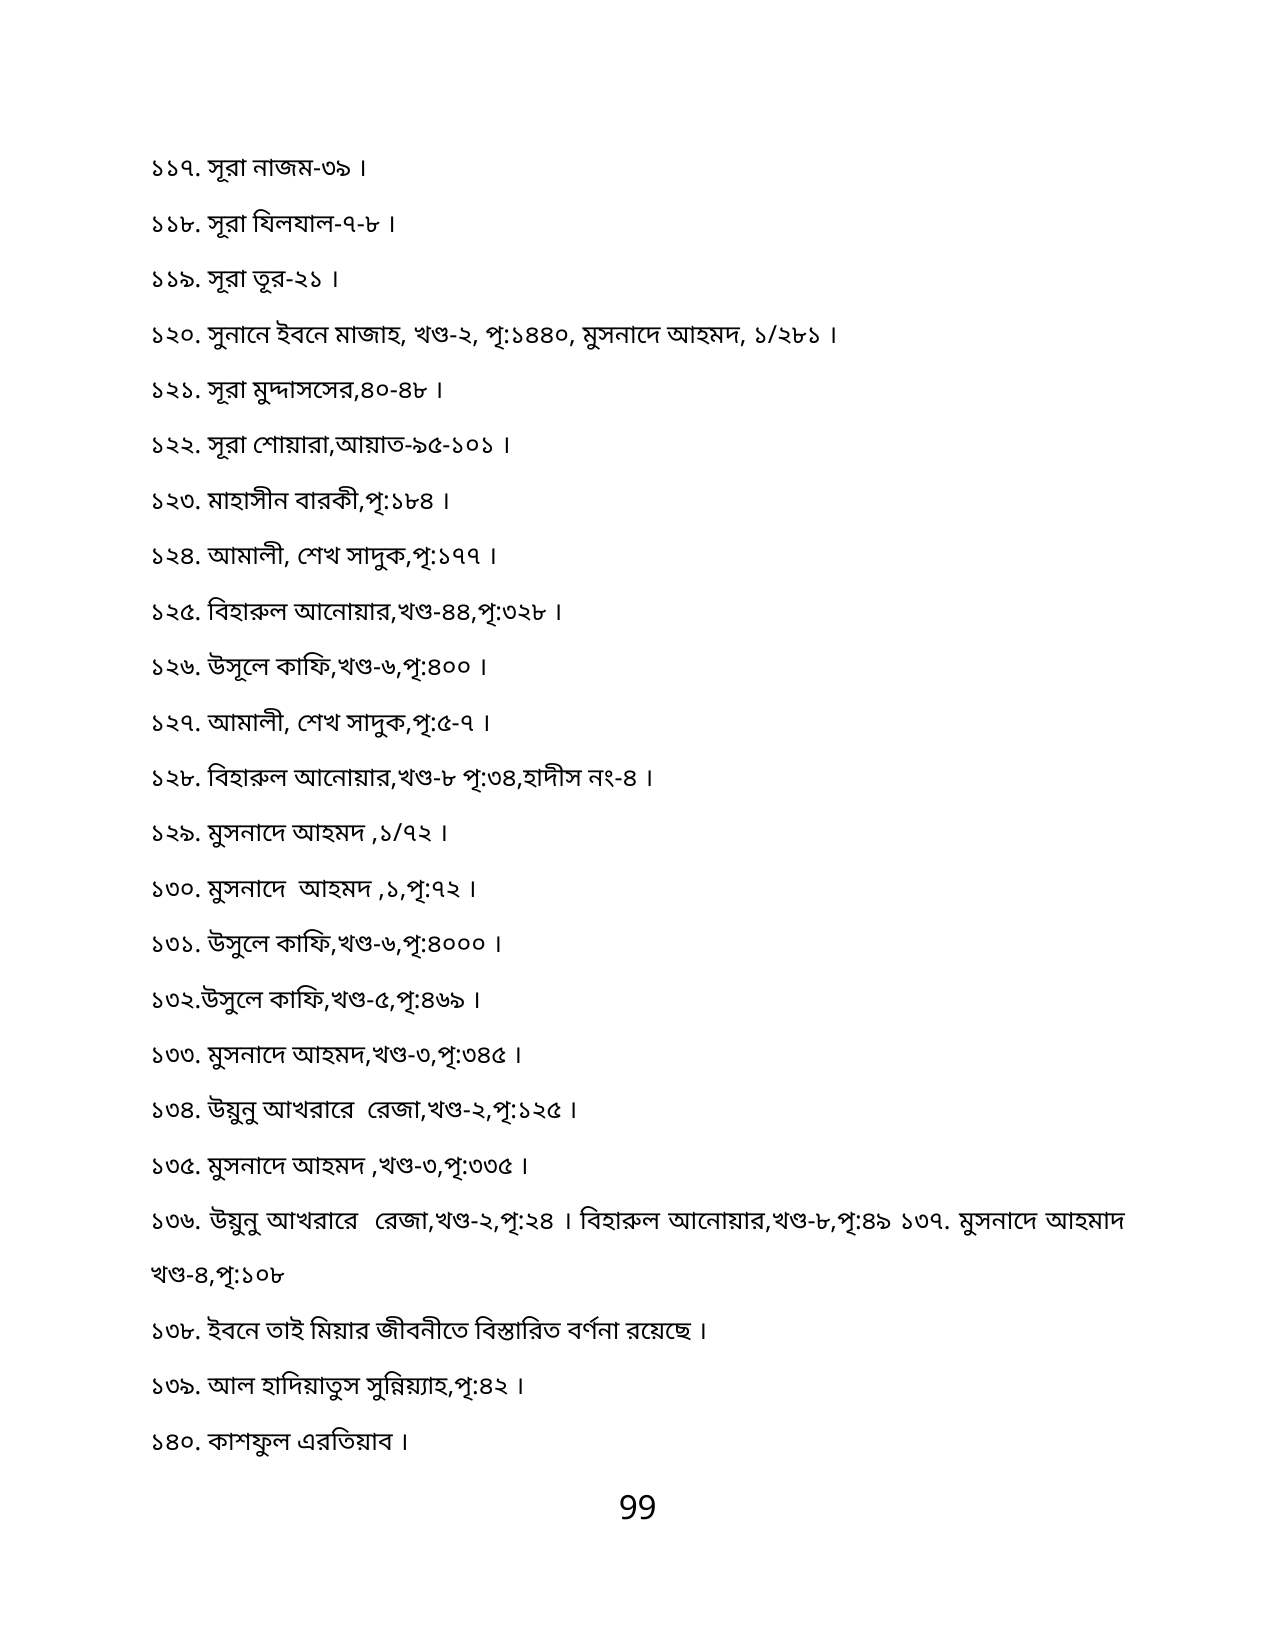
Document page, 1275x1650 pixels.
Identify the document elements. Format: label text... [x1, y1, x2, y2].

text ১৪০. কাশফুল এরতিয়াব । [150, 1423, 1125, 1460]
text ১২৫. বিহারুল আনোয়ার,খণ্ড-৪৪,পৃ:৩২৮ । [150, 593, 1125, 630]
text ১২১. সূরা মুদ্দাসসের,৪০-৪৮ । [150, 372, 1125, 409]
text ১১৭. সূরা নাজম-৩৯ । [150, 150, 1125, 187]
text ১৩৮. ইবনে তাই মিয়ার জীবনীতে বিস্তারিত বর্ণনা রয়েছে । [150, 1312, 1125, 1349]
text ১৩৯. আল হাদিয়াতুস সুন্নিয়্যাহ,পৃ:৪২ । [150, 1368, 1125, 1405]
text ১৩৪. উয়ুনু আখরারে রেজা,খণ্ড-২,পৃ:১২৫ । [150, 1092, 1125, 1129]
text ১২২. সূরা শোয়ারা,আয়াত-৯৫-১০১ । [150, 427, 1125, 464]
text ১৩৬. উয়ুনু আখরারে রেজা,খণ্ড-২,পৃ:২৪ । বিহারুল আনোয়ার,খণ্ড-৮,পৃ:৪৯ ১৩৭. মুসনাদে আহমাদ খণ্ড-৪,পৃ:১০৮ [150, 1203, 1125, 1294]
text ১৩৩. মুসনাদে আহমদ,খণ্ড-৩,পৃ:৩৪৫ । [150, 1037, 1125, 1074]
text ১২৭. আমালী, শেখ সাদুক,পৃ:৫-৭ । [150, 704, 1125, 741]
text ১৩২.উসুলে কাফি,খণ্ড-৫,পৃ:৪৬৯ । [150, 981, 1125, 1018]
text ১২৯. মুসনাদে আহমদ ,১/৭২ । [150, 815, 1125, 852]
text ১২৮. বিহারুল আনোয়ার,খণ্ড-৮ পৃ:৩৪,হাদীস নং-৪ । [150, 759, 1125, 797]
text ১১৮. সূরা যিলযাল-৭-৮ । [150, 205, 1125, 242]
text ১৩০. মুসনাদে আহমদ ,১,পৃ:৭২ । [150, 870, 1125, 907]
text ১৩৫. মুসনাদে আহমদ ,খণ্ড-৩,পৃ:৩৩৫ । [150, 1147, 1125, 1184]
text ১২০. সুনানে ইবনে মাজাহ, খণ্ড-২, পৃ:১৪৪০, মুসনাদে আহমদ, ১/২৮১ । [150, 316, 1125, 353]
text ১২৪. আমালী, শেখ সাদুক,পৃ:১৭৭ । [150, 538, 1125, 575]
text ১১৯. সূরা তূর-২১ । [150, 261, 1125, 298]
text ১৩১. উসুলে কাফি,খণ্ড-৬,পৃ:৪০০০ । [150, 926, 1125, 963]
text ১২৬. উসূলে কাফি,খণ্ড-৬,পৃ:৪০০ । [150, 649, 1125, 686]
text ১২৩. মাহাসীন বারকী,পৃ:১৮৪ । [150, 482, 1125, 519]
